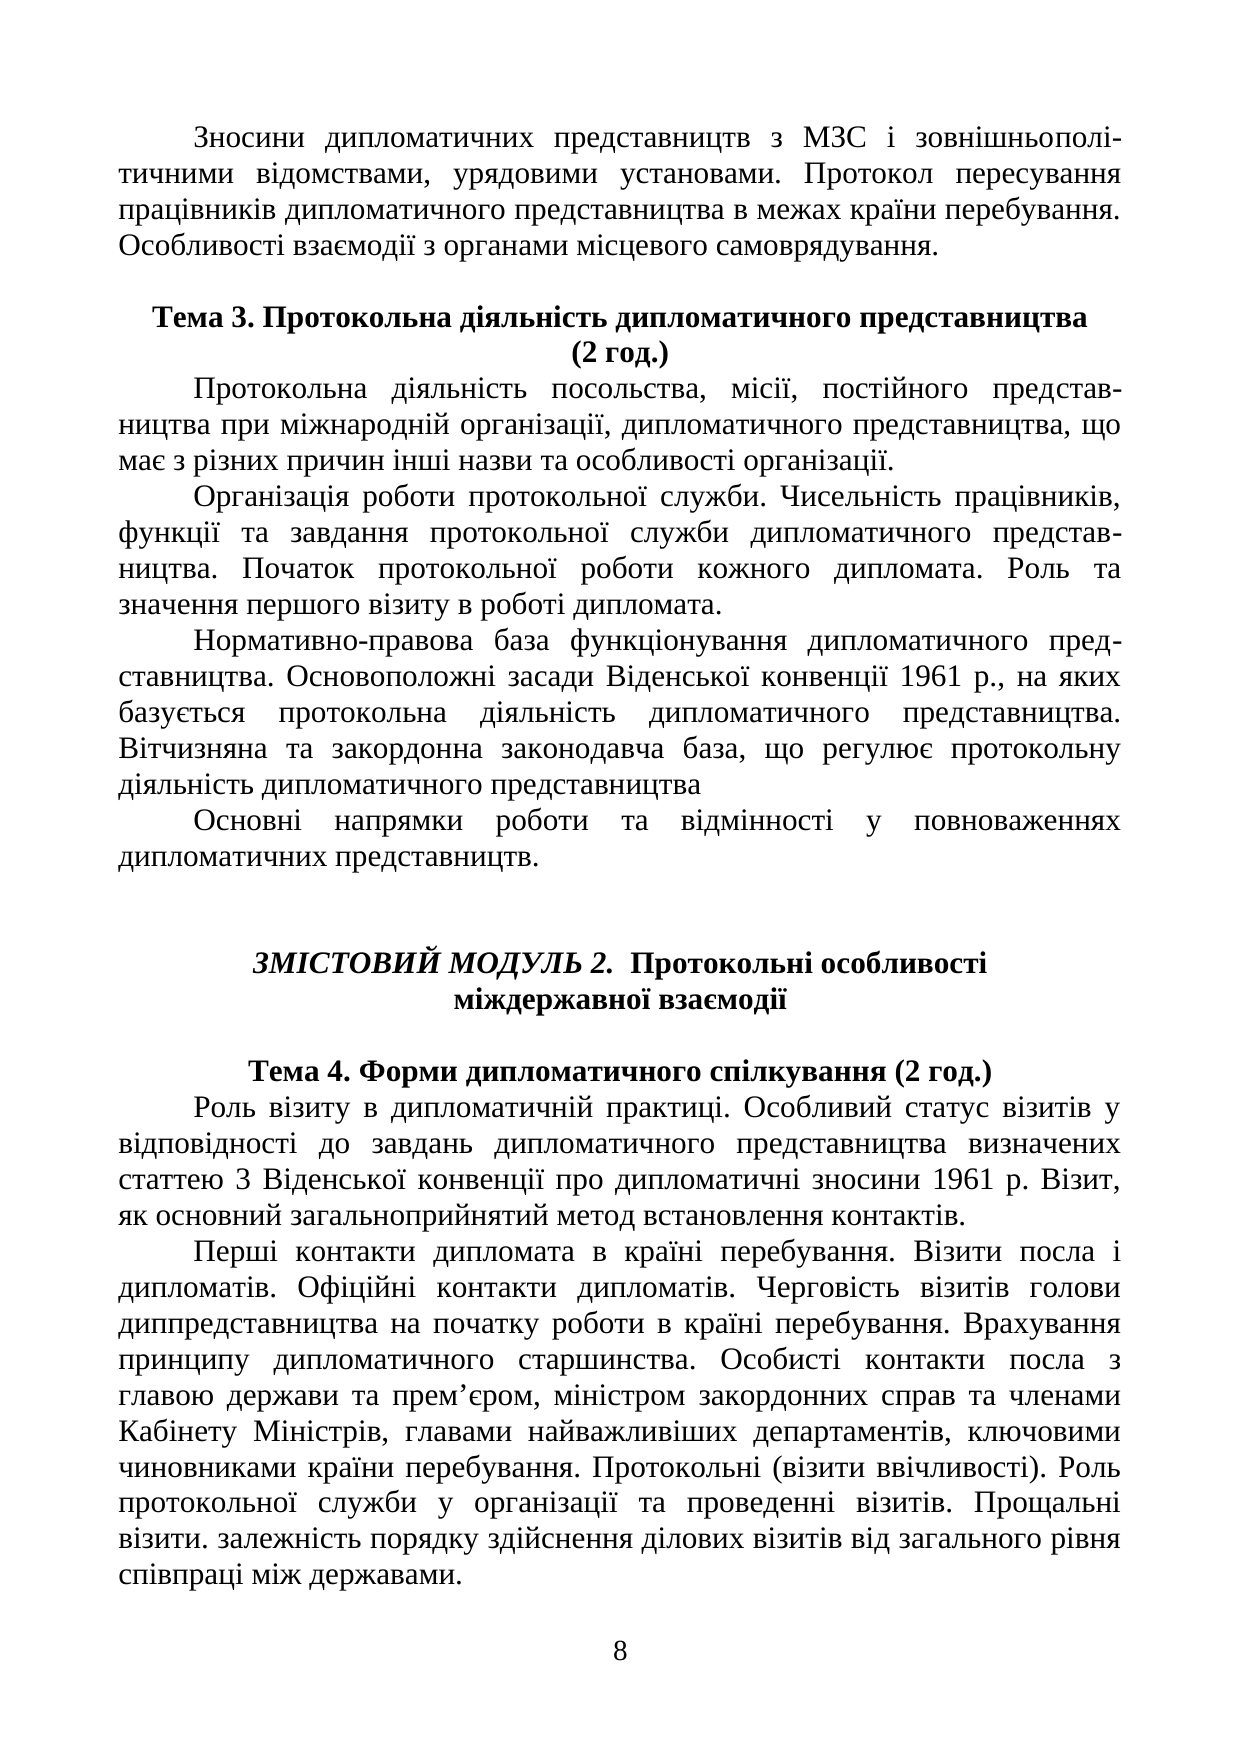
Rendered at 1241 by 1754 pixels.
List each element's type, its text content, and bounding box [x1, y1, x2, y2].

text Основні напрямки роботи та відмінності у повноваженнях дипломатичних представництв. [118, 801, 1122, 873]
text Організація роботи протокольної служби. Чисельність працівників, функції та завдання протокольної служби дипломатичного представництва. Початок протокольної роботи кожного дипломата. Роль та значення першого візиту в роботі дипломата. [118, 477, 1122, 621]
text ЗМІСТОВИЙ МОДУЛЬ 2. Протокольні особливості [118, 945, 1122, 981]
text Тема 4. Форми дипломатичного спілкування (2 год.) [118, 1052, 1122, 1088]
text Протокольна діяльність посольства, місії, постійного представництва при міжнародній організації, дипломатичного представництва, що має з різних причин інші назви та особливості організації. [118, 370, 1122, 477]
text (2 год.) [118, 334, 1122, 370]
text Тема 3. Протокольна діяльність дипломатичного представництва [118, 298, 1122, 334]
text Перші контакти дипломата в країні перебування. Візити посла і дипломатів. Офіційні контакти дипломатів. Черговість візитів голови диппредставництва на початку роботи в країні перебування. Врахування принципу дипломатичного старшинства. Особисті контакти посла з главою держави та прем’єром, міністром закордонних справ та членами Кабінету Міністрів, главами найважливіших департаментів, ключовими чиновниками країни перебування. Протокольні (візити ввічливості). Роль протокольної служби у організації та проведенні візитів. Прощальні візити. залежність порядку здійснення ділових візитів від загального рівня співпраці між державами. [118, 1232, 1122, 1592]
text Роль візиту в дипломатичній практиці. Особливий статус візитів у відповідності до завдань дипломатичного представництва визначених статтею 3 Віденської конвенції про дипломатичні зносини 1961 р. Візит, як основний загальноприйнятий метод встановлення контактів. [118, 1088, 1122, 1232]
text Зносини дипломатичних представництв з МЗС і зовнішньополітичними відомствами, урядовими установами. Протокол пересування працівників дипломатичного представництва в межах країни перебування. Особливості взаємодії з органами місцевого самоврядування. [118, 118, 1122, 262]
text міждержавної взаємодії [118, 981, 1122, 1017]
text Нормативно-правова база функціонування дипломатичного представництва. Основоположні засади Віденської конвенції 1961 р., на яких базується протокольна діяльність дипломатичного представництва. Вітчизняна та закордонна законодавча база, що регулює протокольну діяльність дипломатичного представництва [118, 621, 1122, 801]
